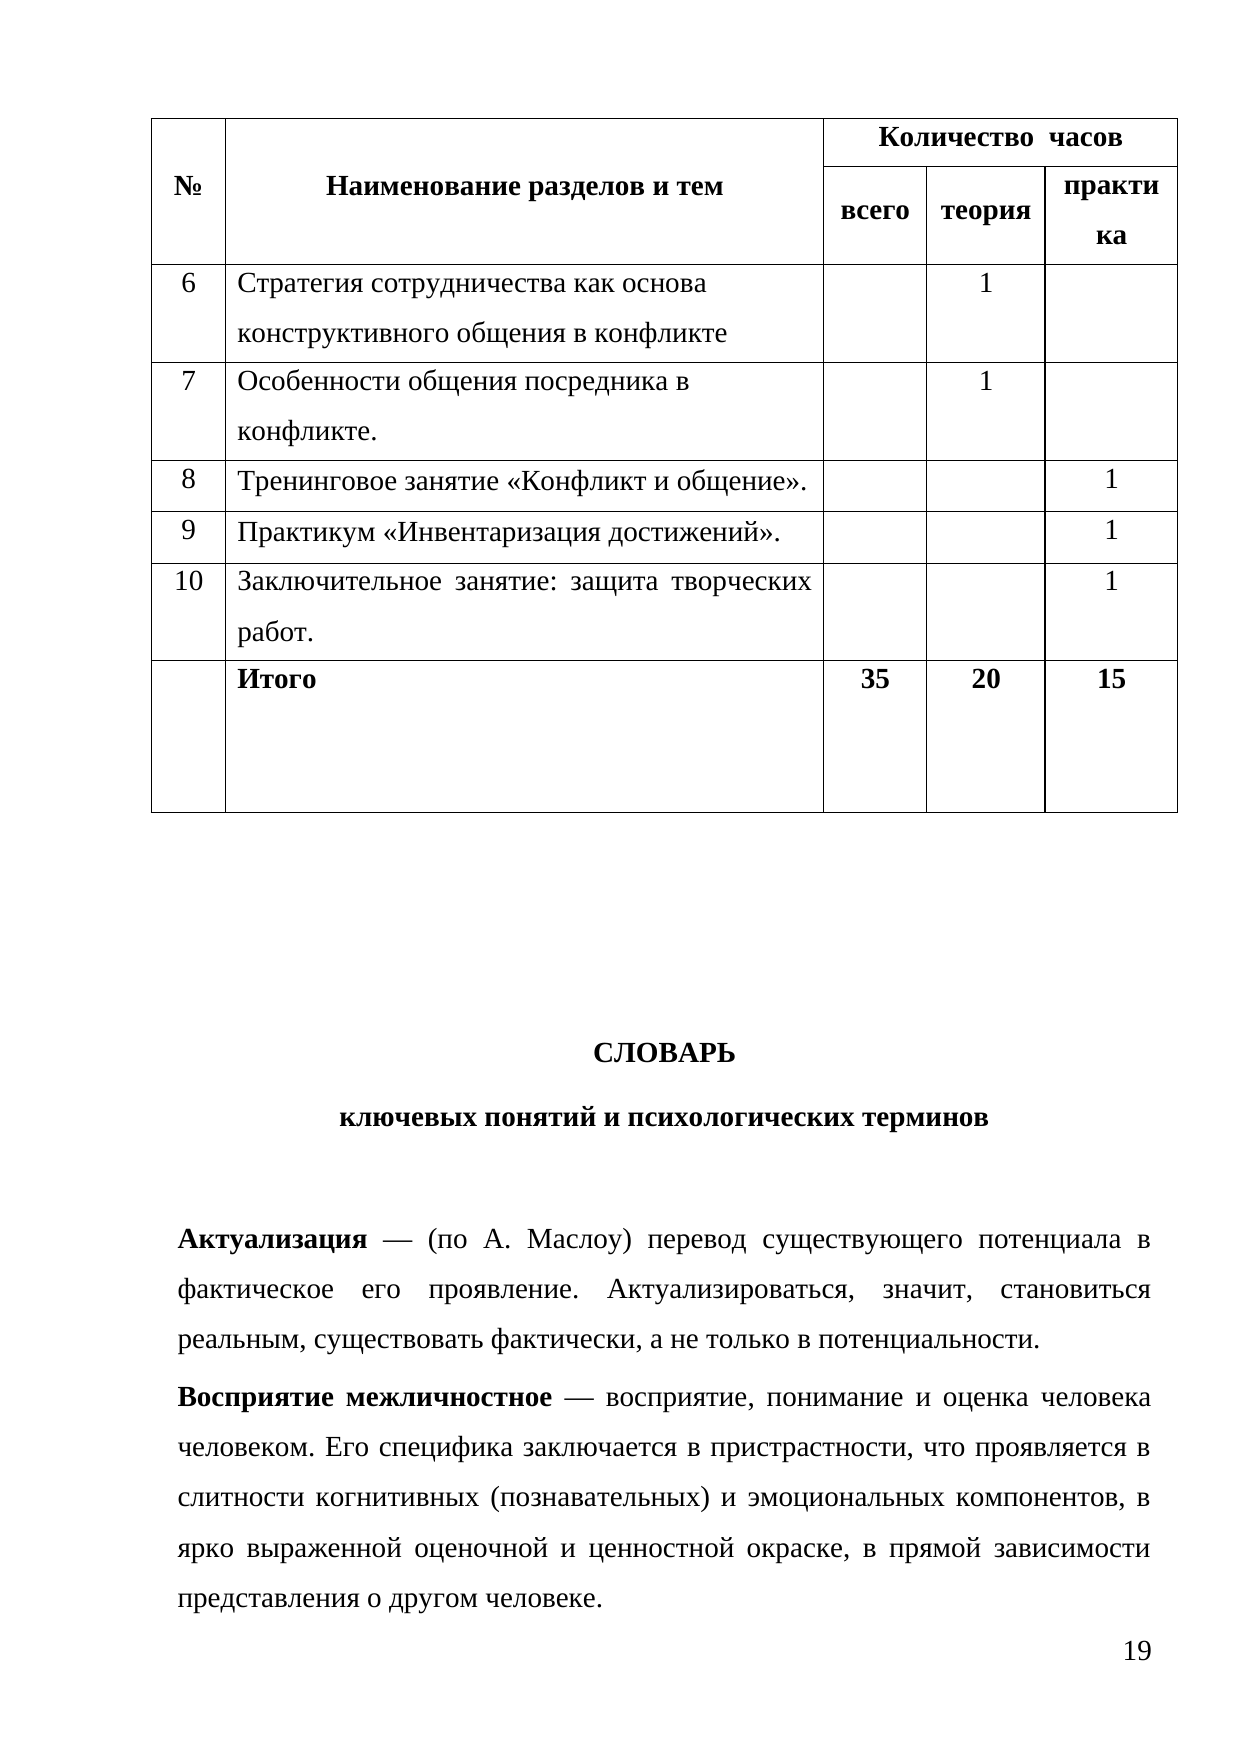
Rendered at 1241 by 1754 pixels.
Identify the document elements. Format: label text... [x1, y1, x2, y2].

table_cell [152, 661, 225, 812]
table_cell 15 [1046, 661, 1177, 812]
table_cell [927, 564, 1044, 660]
table_cell 20 [927, 661, 1044, 812]
table_cell Практикум «Инвентаризация достижений». [226, 512, 823, 562]
table_cell Тренинговое занятие «Конфликт и общение». [226, 461, 823, 511]
text Актуализация — (по А. Маслоу) перевод существующего потенциала в фактическое его проявление. Актуализироваться, значит, становиться реальным, существовать фактически, а не только в потенциальности. [177, 1221, 1152, 1355]
table_header № [152, 119, 225, 264]
table_cell Заключительное занятие: защита творческих работ. [226, 564, 823, 660]
table_cell [824, 512, 926, 562]
table_cell теория [927, 167, 1044, 264]
table_cell Стратегия сотрудничества как основа конструктивного общения в конфликте [226, 265, 823, 362]
table_cell 1 [1046, 564, 1177, 660]
table_cell 1 [1046, 512, 1177, 562]
table_cell 35 [824, 661, 926, 812]
table_header Количество часов [824, 119, 1177, 166]
table_cell 8 [152, 461, 225, 511]
table_cell [824, 461, 926, 511]
table_cell практика [1046, 167, 1177, 264]
table_cell 9 [152, 512, 225, 562]
table_cell [824, 363, 926, 460]
table_cell [927, 461, 1044, 511]
table_cell 1 [1046, 461, 1177, 511]
table_cell [824, 265, 926, 362]
text СЛОВАРЬ [177, 1035, 1152, 1069]
table_cell 6 [152, 265, 225, 362]
table_cell [927, 512, 1044, 562]
table_cell 1 [927, 363, 1044, 460]
text Восприятие межличностное — восприятие, понимание и оценка человека человеком. Его специфика заключается в пристрастности, что проявляется в слитности когнитивных (познавательных) и эмоциональных компонентов, в ярко выраженной оценочной и ценностной окраске, в прямой зависимости представления о другом человеке. [177, 1379, 1152, 1614]
table_cell [1046, 363, 1177, 460]
table_cell 10 [152, 564, 225, 660]
table_cell Итого [226, 661, 823, 812]
table_cell [824, 564, 926, 660]
table_cell [1046, 265, 1177, 362]
table_cell 7 [152, 363, 225, 460]
text ключевых понятий и психологических терминов [177, 1099, 1152, 1133]
table_cell всего [824, 167, 926, 264]
table_header Наименование разделов и тем [226, 119, 823, 264]
table_cell 1 [927, 265, 1044, 362]
table_cell Особенности общения посредника в конфликте. [226, 363, 823, 460]
